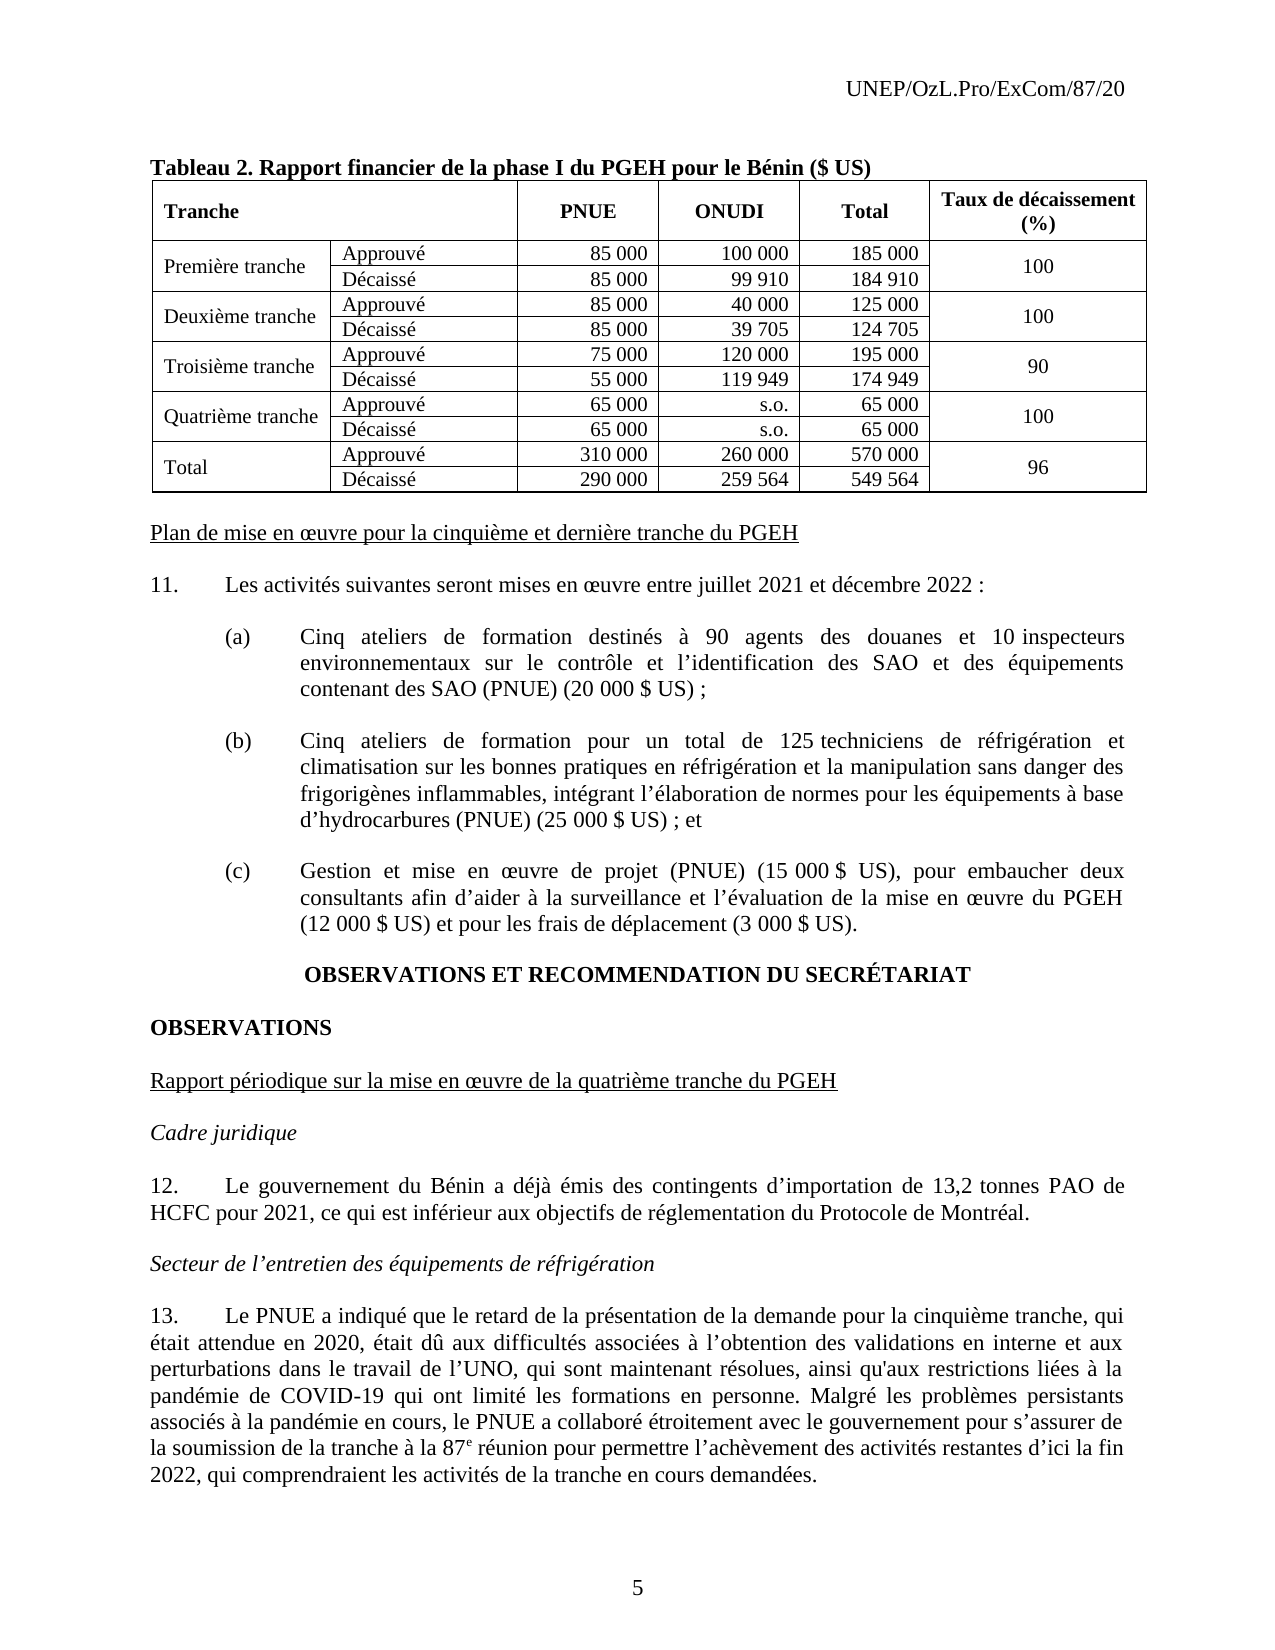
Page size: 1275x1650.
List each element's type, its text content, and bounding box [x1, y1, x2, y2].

table_cell Deuxième tranche [153, 292, 330, 341]
table_cell 100 [930, 292, 1146, 341]
table_header PNUE [518, 181, 658, 240]
table_cell 55 000 [518, 367, 658, 391]
table_cell Décaissé [331, 417, 517, 441]
text Secteur de l’entretien des équipements de réfrigération [150, 1250, 1125, 1276]
table_cell 40 000 [659, 292, 799, 316]
table_cell 174 949 [800, 367, 929, 391]
table_cell s.o. [659, 417, 799, 441]
subtitle Gestion et mise en œuvre de projet (PNUE) (15 000 $ US), pour embaucher deux consultants afin d’aider à la surveillance et l’évaluation de la mise en œuvre du PGEH (12 000 $ US) et pour les frais de déplacement (3 000 $ US). [225, 857, 1125, 936]
table_cell 85 000 [518, 266, 658, 291]
table_cell Quatrième tranche [153, 392, 330, 441]
table_cell 96 [930, 442, 1146, 491]
table_cell 120 000 [659, 342, 799, 366]
table_cell Décaissé [331, 467, 517, 491]
table_cell 125 000 [800, 292, 929, 316]
subtitle Le PNUE a indiqué que le retard de la présentation de la demande pour la cinquième tranche, qui était attendue en 2020, était dû aux difficultés associées à l’obtention des validations en interne et aux perturbations dans le travail de l’UNO, qui sont maintenant résolues, ainsi qu'aux restrictions liées à la pandémie de COVID-19 qui ont limité les formations en personne. Malgré les problèmes persistants associés à la pandémie en cours, le PNUE a collaboré étroitement avec le gouvernement pour s’assurer de la soumission de la tranche à la 87e réunion pour permettre l’achèvement des activités restantes d’ici la fin 2022, qui comprendraient les activités de la tranche en cours demandées. [150, 1303, 1125, 1487]
subtitle Le gouvernement du Bénin a déjà émis des contingents d’importation de 13,2 tonnes PAO de HCFC pour 2021, ce qui est inférieur aux objectifs de réglementation du Protocole de Montréal. [150, 1172, 1125, 1225]
table_cell 65 000 [518, 417, 658, 441]
table_cell 549 564 [800, 467, 929, 491]
table_cell 570 000 [800, 442, 929, 466]
table_cell 85 000 [518, 317, 658, 341]
text Plan de mise en œuvre pour la cinquième et dernière tranche du PGEH [150, 519, 1125, 545]
table_cell Décaissé [331, 367, 517, 391]
table_cell 75 000 [518, 342, 658, 366]
text Cadre juridique [150, 1119, 1125, 1146]
text Rapport périodique sur la mise en œuvre de la quatrième tranche du PGEH [150, 1067, 1125, 1093]
table_cell s.o. [659, 392, 799, 416]
table_cell 310 000 [518, 442, 658, 466]
table_cell 100 [930, 392, 1146, 441]
subtitle Cinq ateliers de formation pour un total de 125 techniciens de réfrigération et climatisation sur les bonnes pratiques en réfrigération et la manipulation sans danger des frigorigènes inflammables, intégrant l’élaboration de normes pour les équipements à base d’hydrocarbures (PNUE) (25 000 $ US) ; et [225, 727, 1125, 832]
table_cell 99 910 [659, 266, 799, 291]
table_cell Approuvé [331, 342, 517, 366]
table_cell 39 705 [659, 317, 799, 341]
text OBSERVATIONS ET RECOMMENDATION DU SECRÉTARIAT [150, 961, 1125, 988]
table_cell Première tranche [153, 241, 330, 291]
table_cell 124 705 [800, 317, 929, 341]
table_cell 85 000 [518, 241, 658, 265]
text Tableau 2. Rapport financier de la phase I du PGEH pour le Bénin ($ US) [150, 154, 1125, 180]
table_cell 85 000 [518, 292, 658, 316]
subtitle Les activités suivantes seront mises en œuvre entre juillet 2021 et décembre 2022 : [150, 571, 1125, 598]
table_cell 65 000 [800, 417, 929, 441]
table_cell 90 [930, 342, 1146, 391]
table_cell Décaissé [331, 317, 517, 341]
text OBSERVATIONS [150, 1014, 1125, 1040]
table_cell Approuvé [331, 442, 517, 466]
table_cell 185 000 [800, 241, 929, 265]
table_header Tranche [153, 181, 517, 240]
table_cell Total [153, 442, 330, 491]
table_cell 290 000 [518, 467, 658, 491]
subtitle Cinq ateliers de formation destinés à 90 agents des douanes et 10 inspecteurs environnementaux sur le contrôle et l’identification des SAO et des équipements contenant des SAO (PNUE) (20 000 $ US) ; [225, 623, 1125, 702]
table_cell 119 949 [659, 367, 799, 391]
table_header ONUDI [659, 181, 799, 240]
table_cell Approuvé [331, 392, 517, 416]
table_cell 65 000 [800, 392, 929, 416]
table_cell 100 000 [659, 241, 799, 265]
table_cell 100 [930, 241, 1146, 291]
table_cell Approuvé [331, 241, 517, 265]
table_cell 259 564 [659, 467, 799, 491]
table_cell Décaissé [331, 266, 517, 291]
table_cell Approuvé [331, 292, 517, 316]
table_cell 65 000 [518, 392, 658, 416]
table_header Total [800, 181, 929, 240]
table_header Taux de décaissement (%) [930, 181, 1146, 240]
table_cell 195 000 [800, 342, 929, 366]
table_cell Troisième tranche [153, 342, 330, 391]
table_cell 184 910 [800, 266, 929, 291]
table_cell 260 000 [659, 442, 799, 466]
